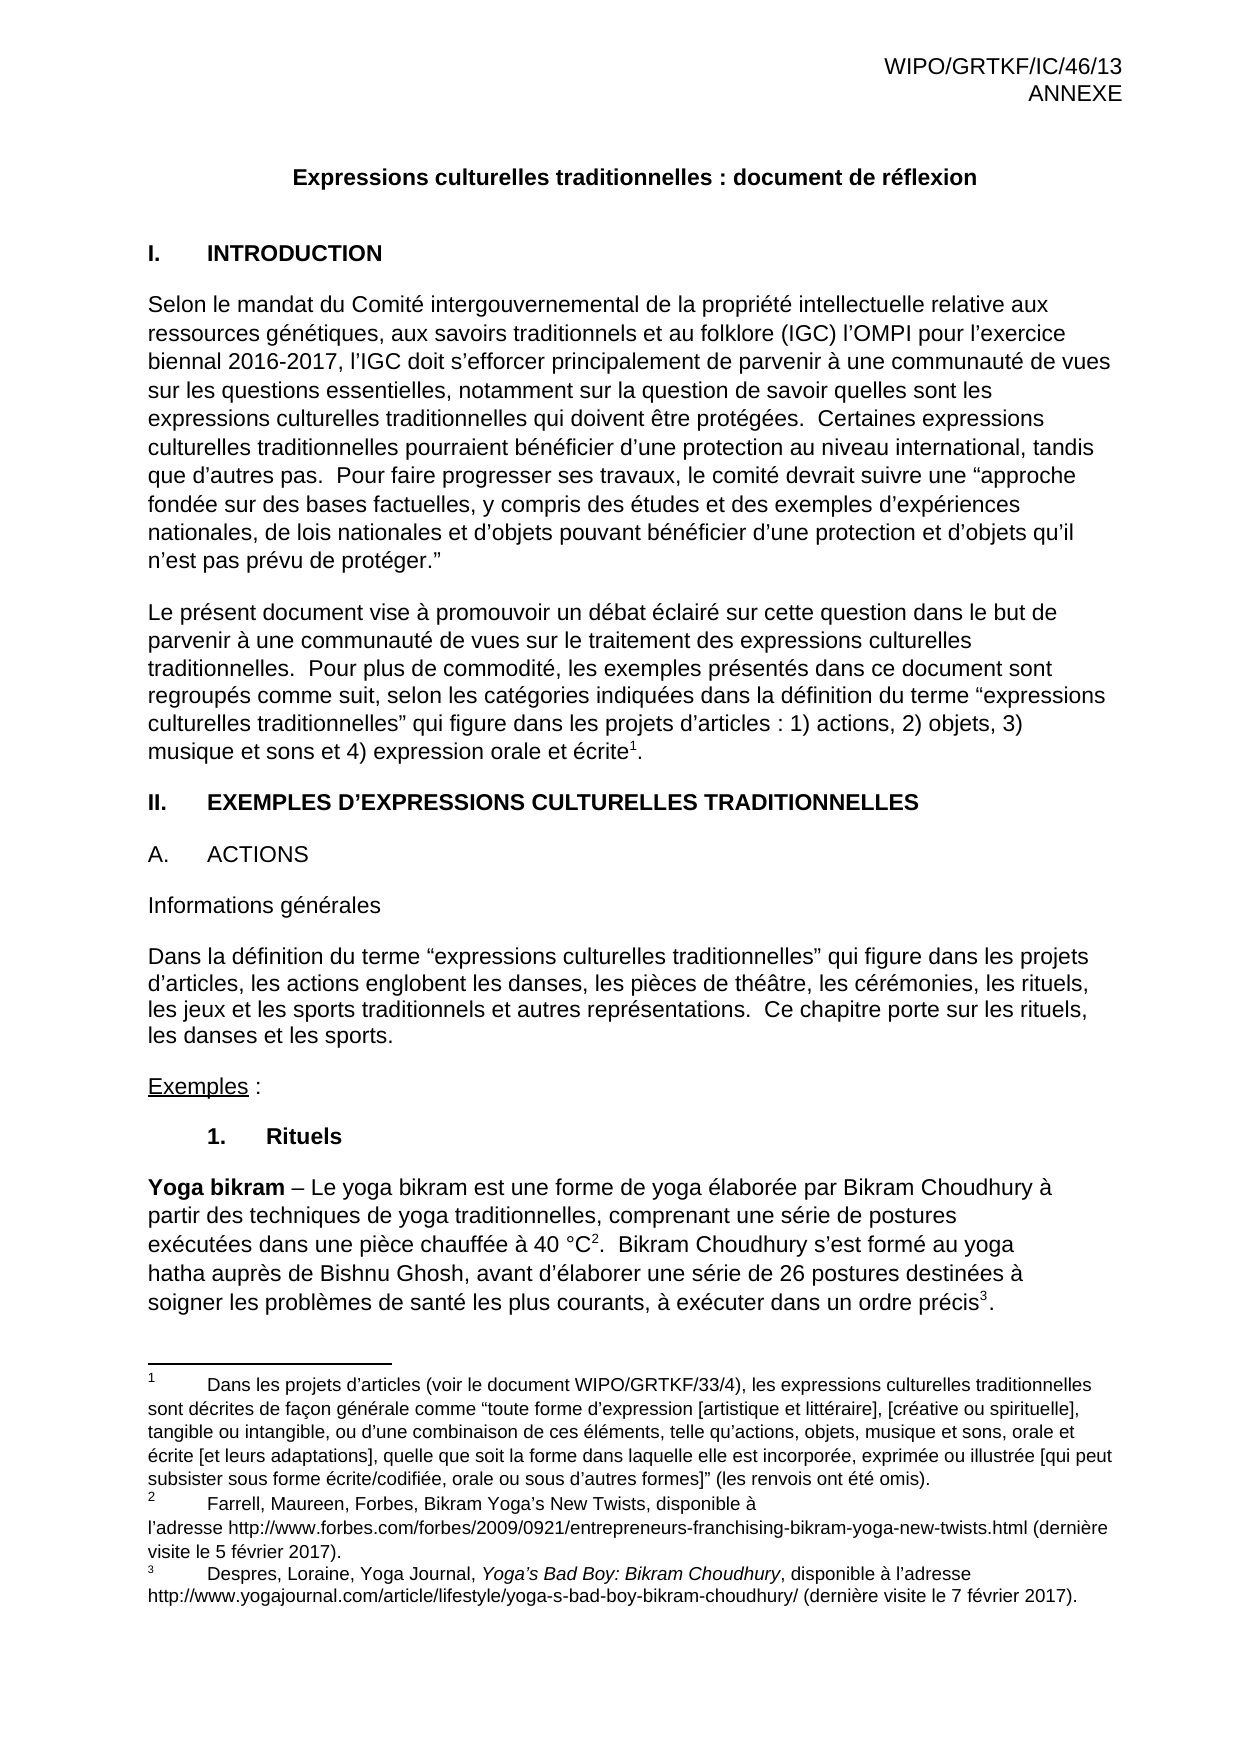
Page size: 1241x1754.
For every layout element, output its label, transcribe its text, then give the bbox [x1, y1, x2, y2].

subtitle A. Actions [148, 841, 1122, 867]
text 1. Rituels [207, 1123, 1124, 1149]
text Exemples : [148, 1072, 1124, 1100]
text Le présent document vise à promouvoir un débat éclairé sur cette question dans le but de parvenir à une communauté de vues sur le traitement des expressions culturelles traditionnelles. Pour plus de commodité, les exemples présentés dans ce document sont regroupés comme suit, selon les catégories indiquées dans la définition du terme “expressions culturelles traditionnelles” qui figure dans les projets d’articles : 1) actions, 2) objets, 3) musique et sons et 4) expression orale et écrite. [148, 599, 1114, 765]
text Expressions culturelles traditionnelles : document de réflexion [148, 164, 1122, 190]
text Yoga bikram – Le yoga bikram est une forme de yoga élaborée par Bikram Choudhury à partir des techniques de yoga traditionnelles, comprenant une série de postures exécutées dans une pièce chauffée à 40 °C. Bikram Choudhury s’est formé au yoga hatha auprès de Bishnu Ghosh, avant d’élaborer une série de 26 postures destinées à soigner les problèmes de santé les plus courants, à exécuter dans un ordre précis. [148, 1172, 1057, 1316]
text II. Exemples d’expressions culturelles traditionnelles [148, 789, 1124, 816]
text Selon le mandat du Comité intergouvernemental de la propriété intellectuelle relative aux ressources génétiques, aux savoirs traditionnels et au folklore (IGC) l’OMPI pour l’exercice biennal 2016-2017, l’IGC doit s’efforcer principalement de parvenir à une communauté de vues sur les questions essentielles, notamment sur la question de savoir quelles sont les expressions culturelles traditionnelles qui doivent être protégées. Certaines expressions culturelles traditionnelles pourraient bénéficier d’une protection au niveau international, tandis que d’autres pas. Pour faire progresser ses travaux, le comité devrait suivre une “approche fondée sur des bases factuelles, y compris des études et des exemples d’expériences nationales, de lois nationales et d’objets pouvant bénéficier d’une protection et d’objets qu’il n’est pas prévu de protéger.” [148, 291, 1116, 574]
text I. Introduction [148, 240, 1124, 266]
text Dans la définition du terme “expressions culturelles traditionnelles” qui figure dans les projets d’articles, les actions englobent les danses, les pièces de théâtre, les cérémonies, les rituels, les jeux et les sports traditionnels et autres représentations. Ce chapitre porte sur les rituels, les danses et les sports. [148, 943, 1110, 1049]
subtitle Informations générales [148, 892, 1122, 918]
